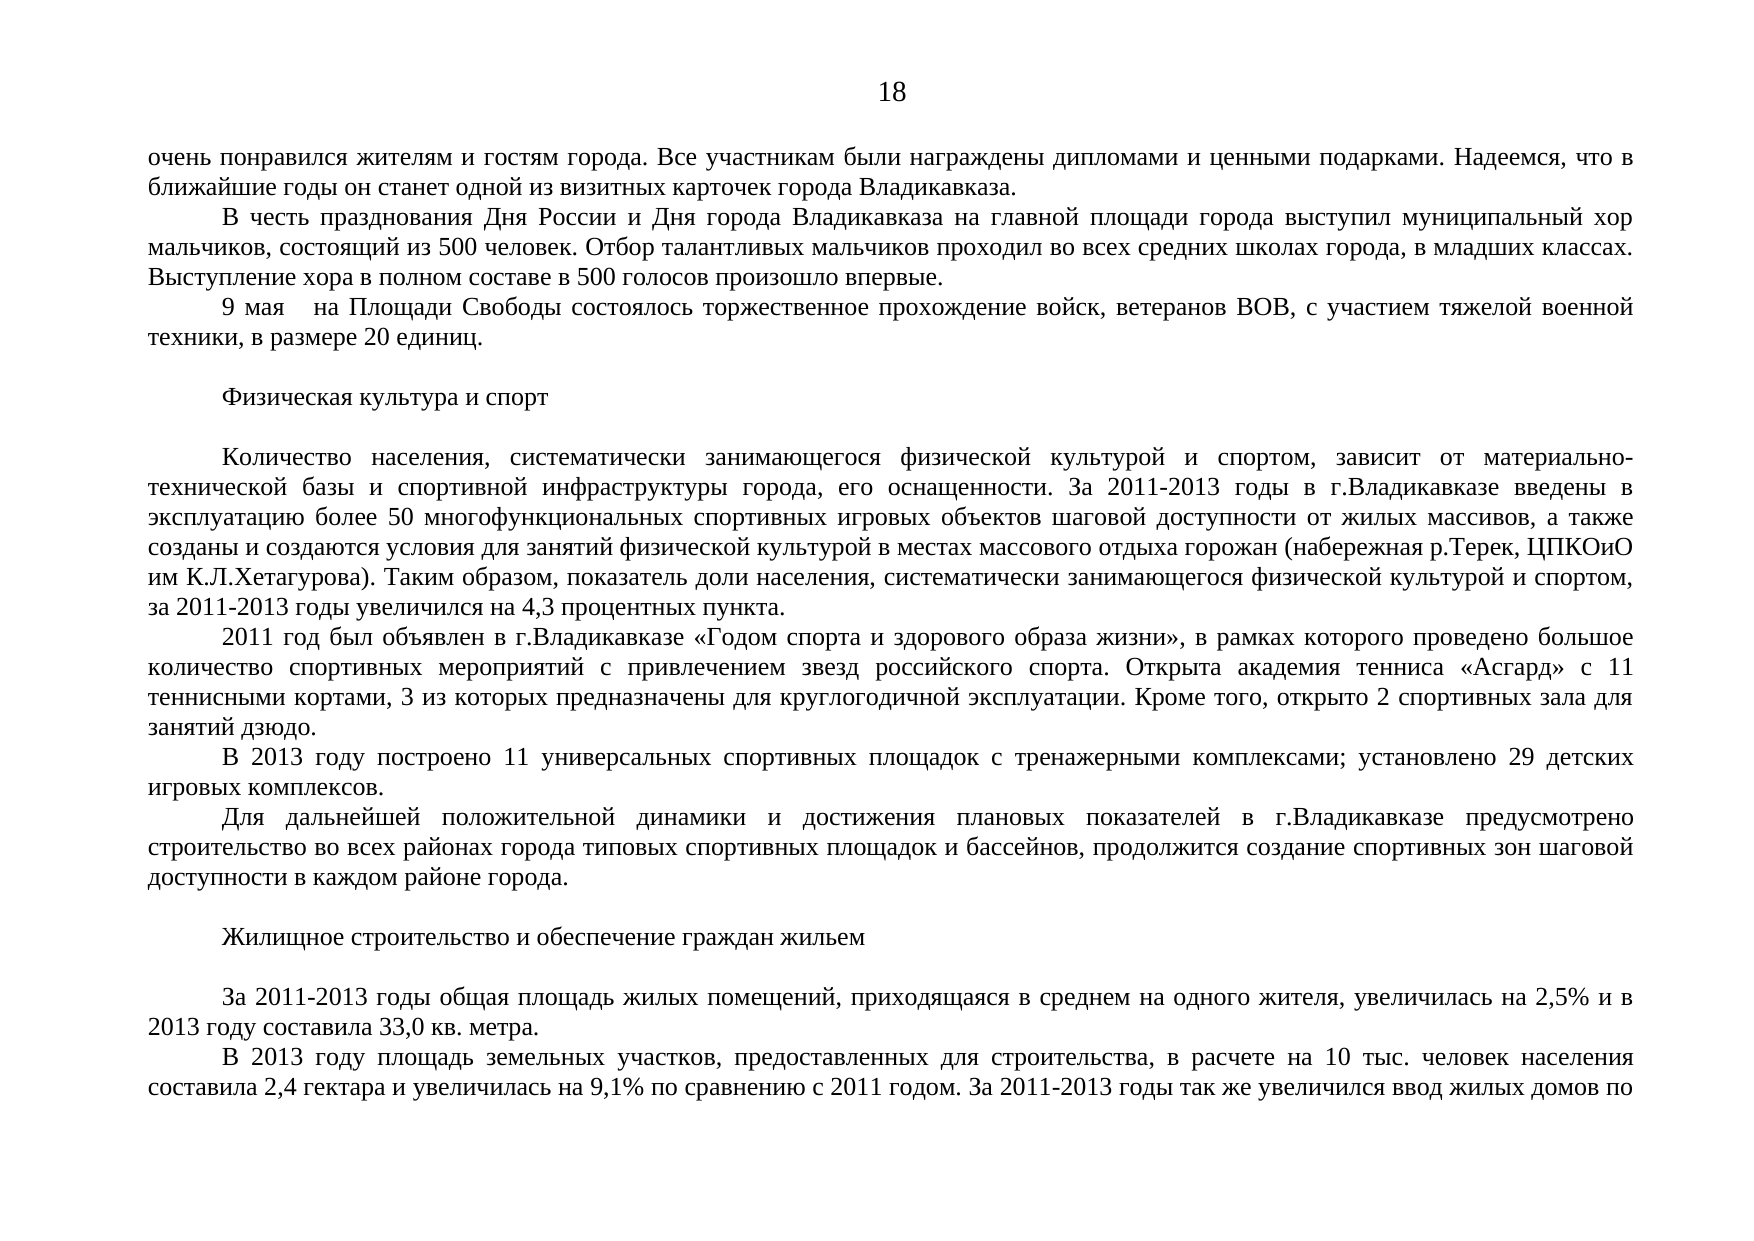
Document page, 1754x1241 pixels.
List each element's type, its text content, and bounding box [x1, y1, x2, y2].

text В честь празднования Дня России и Дня города Владикавказа на главной площади города выступил муниципальный хор мальчиков, состоящий из 500 человек. Отбор талантливых мальчиков проходил во всех средних школах города, в младших классах. Выступление хора в полном составе в 500 голосов произошло впервые. [148, 201, 1636, 291]
text Физическая культура и спорт [148, 381, 1636, 411]
text За 2011-2013 годы общая площадь жилых помещений, приходящаяся в среднем на одного жителя, увеличилась на 2,5% и в 2013 году составила 33,0 кв. метра. [148, 981, 1636, 1041]
text Жилищное строительство и обеспечение граждан жильем [148, 921, 1636, 951]
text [148, 1041, 1636, 1101]
text Количество населения, систематически занимающегося физической культурой и спортом, зависит от материально-технической базы и спортивной инфраструктуры города, его оснащенности. За 2011-2013 годы в г.Владикавказе введены в эксплуатацию более 50 многофункциональных спортивных игровых объектов шаговой доступности от жилых массивов, а также созданы и создаются условия для занятий физической культурой в местах массового отдыха горожан (набережная р.Терек, ЦПКОиО им К.Л.Хетагурова). Таким образом, показатель доли населения, систематически занимающегося физической культурой и спортом, за 2011-2013 годы увеличился на 4,3 процентных пункта. [148, 441, 1636, 621]
text Для дальнейшей положительной динамики и достижения плановых показателей в г.Владикавказе предусмотрено строительство во всех районах города типовых спортивных площадок и бассейнов, продолжится создание спортивных зон шаговой доступности в каждом районе города. [148, 801, 1636, 891]
text В 2013 году построено 11 универсальных спортивных площадок с тренажерными комплексами; установлено 29 детских игровых комплексов. [148, 741, 1636, 801]
text 2011 год был объявлен в г.Владикавказе «Годом спорта и здорового образа жизни», в рамках которого проведено большое количество спортивных мероприятий с привлечением звезд российского спорта. Открыта академия тенниса «Асгард» с 11 теннисными кортами, 3 из которых предназначены для круглогодичной эксплуатации. Кроме того, открыто 2 спортивных зала для занятий дзюдо. [148, 621, 1636, 741]
text 9 мая на Площади Свободы состоялось торжественное прохождение войск, ветеранов ВОВ, с участием тяжелой военной техники, в размере 20 единиц. [148, 291, 1636, 351]
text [148, 141, 1636, 201]
